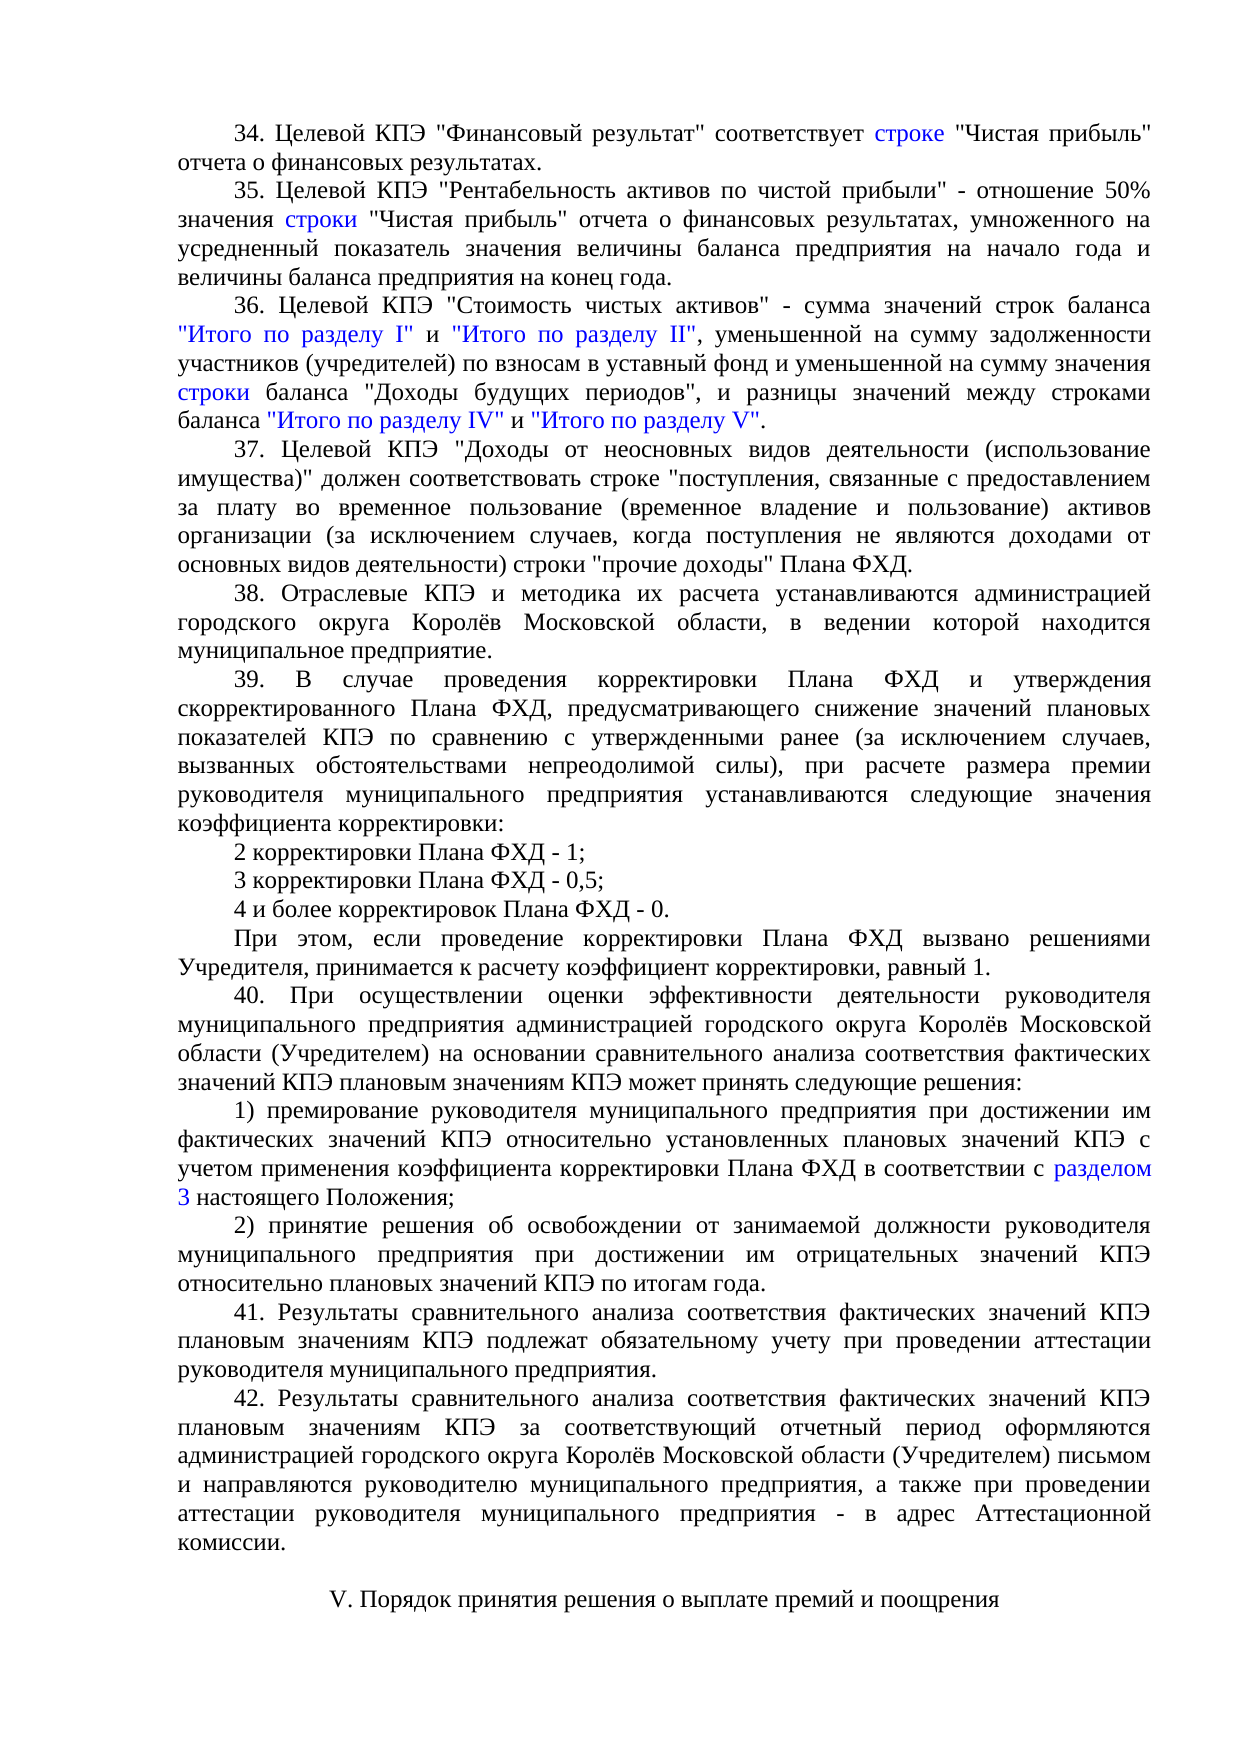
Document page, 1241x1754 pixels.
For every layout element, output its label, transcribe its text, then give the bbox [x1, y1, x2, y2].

text V. Порядок принятия решения о выплате премий и поощрения [177, 1584, 1152, 1613]
text 2) принятие решения об освобождении от занимаемой должности руководителя муниципального предприятия при достижении им отрицательных значений КПЭ относительно плановых значений КПЭ по итогам года. [177, 1211, 1152, 1297]
text 4 и более корректировок Плана ФХД - 0. [177, 894, 1152, 923]
text 37. Целевой КПЭ "Доходы от неосновных видов деятельности (использование имущества)" должен соответствовать строке "поступления, связанные с предоставлением за плату во временное пользование (временное владение и пользование) активов организации (за исключением случаев, когда поступления не являются доходами от основных видов деятельности) строки "прочие доходы" Плана ФХД. [177, 434, 1152, 578]
text 1) премирование руководителя муниципального предприятия при достижении им фактических значений КПЭ относительно установленных плановых значений КПЭ с учетом применения коэффициента корректировки Плана ФХД в соответствии с разделом 3 настоящего Положения; [177, 1096, 1152, 1211]
text 35. Целевой КПЭ "Рентабельность активов по чистой прибыли" - отношение 50% значения строки "Чистая прибыль" отчета о финансовых результатах, умноженного на усредненный показатель значения величины баланса предприятия на начало года и величины баланса предприятия на конец года. [177, 176, 1152, 291]
text 41. Результаты сравнительного анализа соответствия фактических значений КПЭ плановым значениям КПЭ подлежат обязательному учету при проведении аттестации руководителя муниципального предприятия. [177, 1297, 1152, 1383]
text 42. Результаты сравнительного анализа соответствия фактических значений КПЭ плановым значениям КПЭ за соответствующий отчетный период оформляются администрацией городского округа Королёв Московской области (Учредителем) письмом и направляются руководителю муниципального предприятия, а также при проведении аттестации руководителя муниципального предприятия - в адрес Аттестационной комиссии. [177, 1383, 1152, 1556]
text 36. Целевой КПЭ "Стоимость чистых активов" - сумма значений строк баланса "Итого по разделу I" и "Итого по разделу II", уменьшенной на сумму задолженности участников (учредителей) по взносам в уставный фонд и уменьшенной на сумму значения строки баланса "Доходы будущих периодов", и разницы значений между строками баланса "Итого по разделу IV" и "Итого по разделу V". [177, 291, 1152, 434]
text При этом, если проведение корректировки Плана ФХД вызвано решениями Учредителя, принимается к расчету коэффициент корректировки, равный 1. [177, 923, 1152, 981]
text 40. При осуществлении оценки эффективности деятельности руководителя муниципального предприятия администрацией городского округа Королёв Московской области (Учредителем) на основании сравнительного анализа соответствия фактических значений КПЭ плановым значениям КПЭ может принять следующие решения: [177, 981, 1152, 1096]
text 3 корректировки Плана ФХД - 0,5; [177, 866, 1152, 894]
text 2 корректировки Плана ФХД - 1; [177, 837, 1152, 866]
text 38. Отраслевые КПЭ и методика их расчета устанавливаются администрацией городского округа Королёв Московской области, в ведении которой находится муниципальное предприятие. [177, 578, 1152, 664]
text 34. Целевой КПЭ "Финансовый результат" соответствует строке "Чистая прибыль" отчета о финансовых результатах. [177, 118, 1152, 176]
text 39. В случае проведения корректировки Плана ФХД и утверждения скорректированного Плана ФХД, предусматривающего снижение значений плановых показателей КПЭ по сравнению с утвержденными ранее (за исключением случаев, вызванных обстоятельствами непреодолимой силы), при расчете размера премии руководителя муниципального предприятия устанавливаются следующие значения коэффициента корректировки: [177, 664, 1152, 837]
